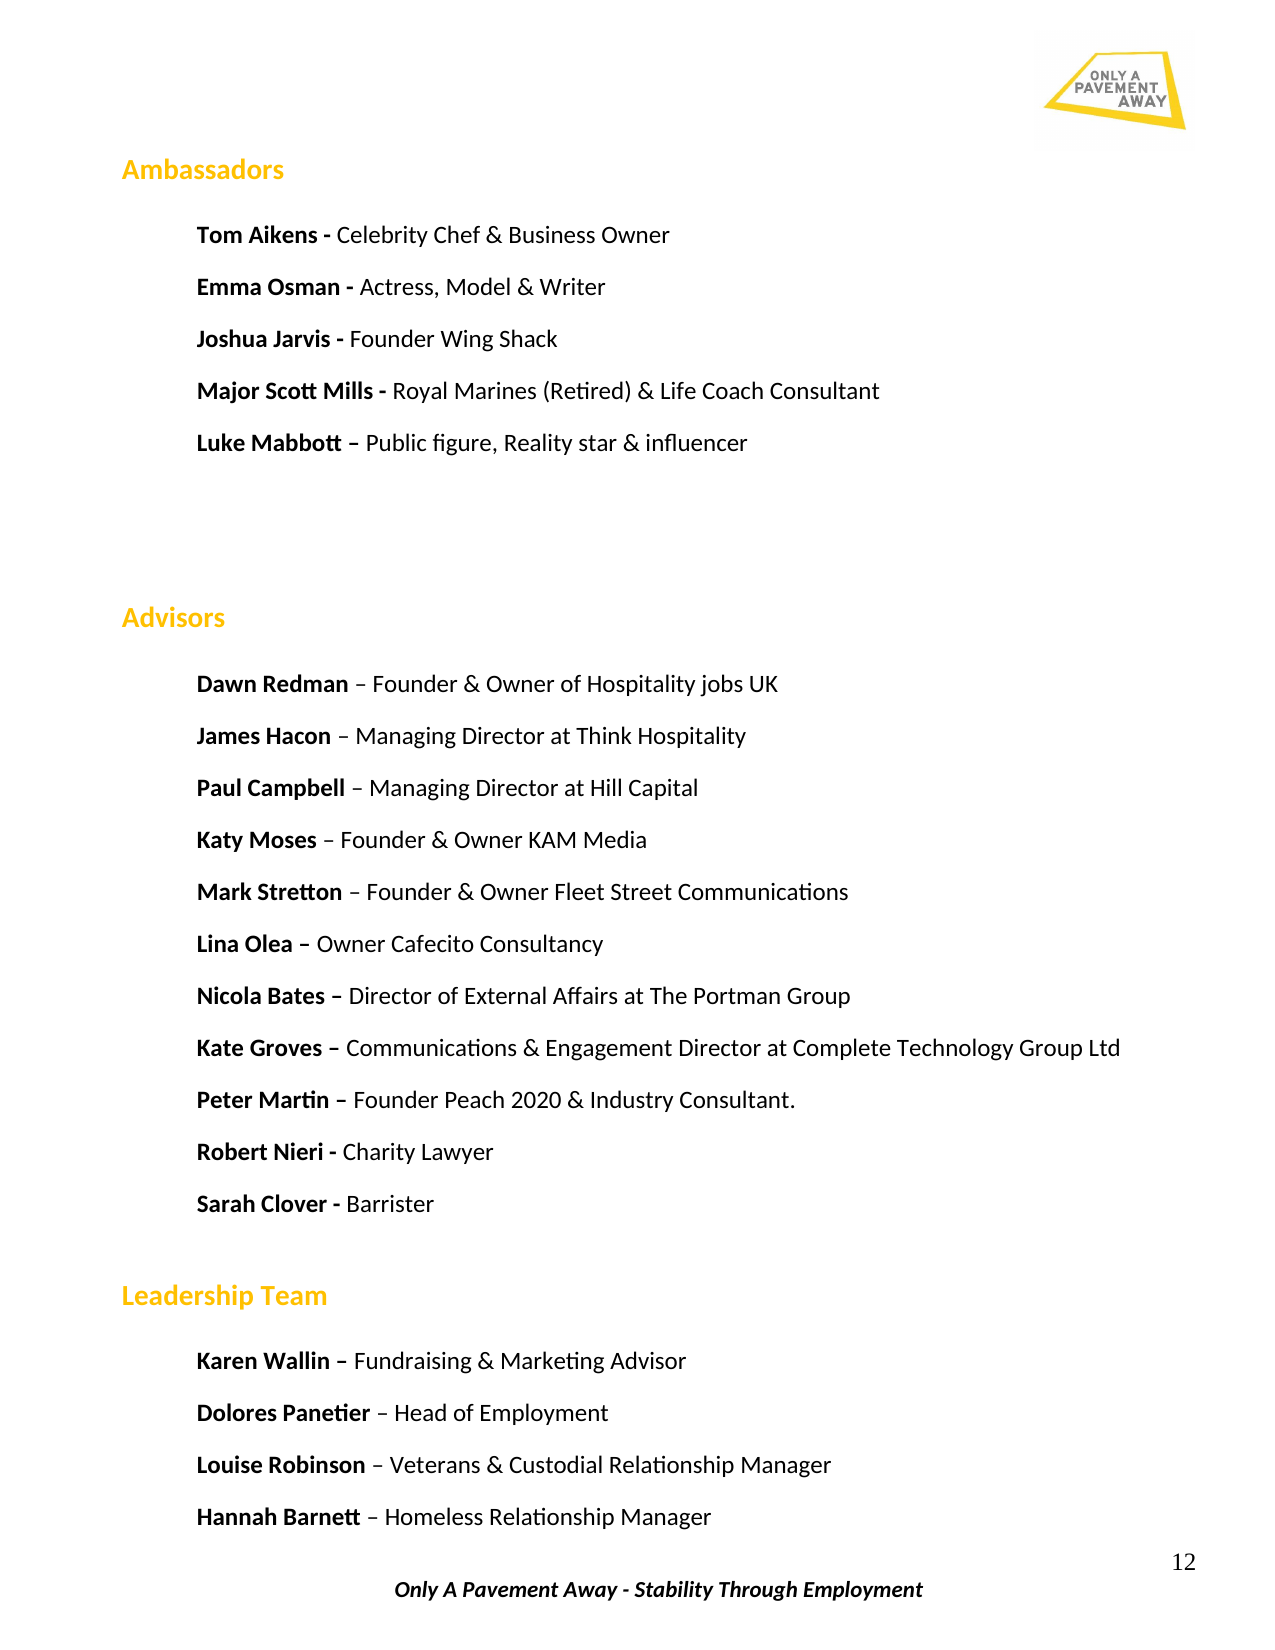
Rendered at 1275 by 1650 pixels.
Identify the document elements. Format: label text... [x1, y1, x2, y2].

text Mark Stretton – Founder & Owner Fleet Street Communications [197, 876, 1196, 906]
text Kate Groves – Communications & Engagement Director at Complete Technology Group Ltd [197, 1032, 1196, 1062]
text Dawn Redman – Founder & Owner of Hospitality jobs UK [122, 668, 1196, 698]
text Leadership Team [122, 1277, 1196, 1312]
picture [1033, 30, 1196, 151]
text Luke Mabbott – Public figure, Reality star & influencer [197, 427, 1196, 458]
text Dolores Panetier – Head of Employment [197, 1397, 1196, 1427]
text Peter Martin – Founder Peach 2020 & Industry Consultant. [197, 1084, 1196, 1114]
text Ambassadors [122, 151, 1196, 186]
text Karen Wallin – Fundraising & Marketing Advisor [197, 1345, 1196, 1376]
text Major Scott Mills - Royal Marines (Retired) & Life Coach Consultant [197, 375, 1196, 406]
text Paul Campbell – Managing Director at Hill Capital [197, 772, 1196, 802]
text Lina Olea – Owner Cafecito Consultancy [197, 928, 1196, 958]
text Tom Aikens - Celebrity Chef & Business Owner [197, 219, 1196, 250]
text Nicola Bates – Director of External Affairs at The Portman Group [197, 980, 1196, 1010]
text Emma Osman - Actress, Model & Writer [197, 271, 1196, 302]
text Katy Moses – Founder & Owner KAM Media [122, 824, 1196, 854]
text James Hacon – Managing Director at Think Hospitality [197, 720, 1196, 751]
text Louise Robinson – Veterans & Custodial Relationship Manager [197, 1449, 1196, 1479]
text Sarah Clover - Barrister [197, 1188, 1196, 1218]
text Hannah Barnett – Homeless Relationship Manager [197, 1501, 1196, 1531]
text Advisors [122, 599, 1196, 635]
text Joshua Jarvis - Founder Wing Shack [197, 323, 1196, 354]
text Robert Nieri - Charity Lawyer [197, 1136, 1196, 1166]
